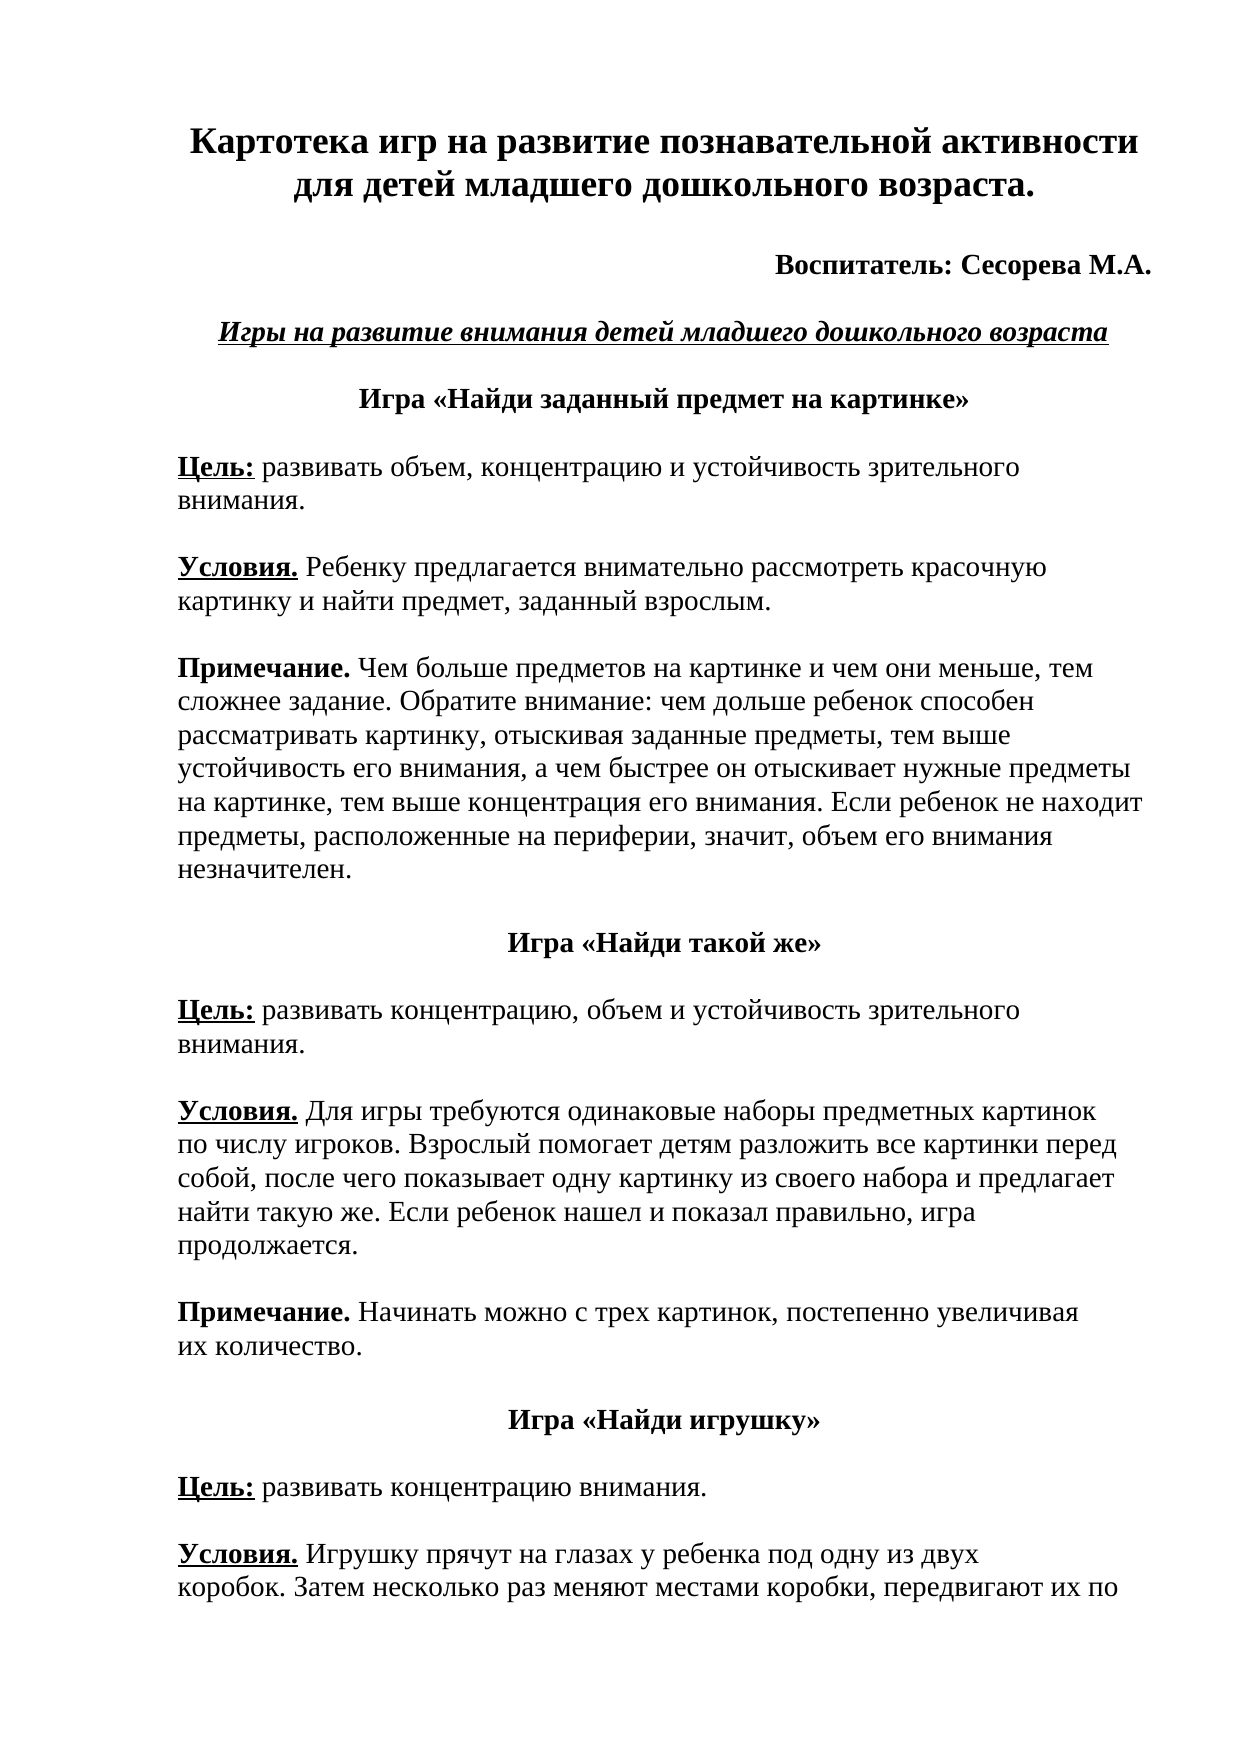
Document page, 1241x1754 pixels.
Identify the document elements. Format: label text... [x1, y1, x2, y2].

text Условия. Ребенку предлагается внимательно рассмотреть красочную картинку и найти предмет, заданный взрослым. [177, 549, 1152, 616]
text Картотека игр на развитие познавательной активности для детей младшего дошкольного возраста. [177, 118, 1152, 204]
text Цель: развивать объем, концентрацию и устойчивость зрительного внимания. [177, 449, 1152, 516]
text Игра «Найди заданный предмет на картинке» [177, 382, 1152, 415]
text Воспитатель: Сесорева М.А. [177, 247, 1152, 281]
text Игры на развитие внимания детей младшего дошкольного возраста [177, 314, 1152, 348]
text Цель: развивать концентрацию, объем и устойчивость зрительного внимания. [177, 992, 1152, 1059]
text Примечание. Начинать можно с трех картинок, постепенно увеличивая их количество. [177, 1294, 1152, 1361]
text Игра «Найди такой же» [177, 925, 1152, 959]
text Условия. Для игры требуются одинаковые наборы предметных картинок по числу игроков. Взрослый помогает детям разложить все картинки перед собой, после чего показывает одну картинку из своего набора и предлагает найти такую же. Если ребенок нашел и показал правильно, игра продолжается. [177, 1093, 1152, 1261]
text Игра «Найди игрушку» [177, 1402, 1152, 1435]
text Цель: развивать концентрацию внимания. [177, 1469, 1152, 1502]
text Примечание. Чем больше предметов на картинке и чем они меньше, тем сложнее задание. Обратите внимание: чем дольше ребенок способен рассматривать картинку, отыскивая заданные предметы, тем выше устойчивость его внимания, а чем быстрее он отыскивает нужные предметы на картинке, тем выше концентрация его внимания. Если ребенок не находит предметы, расположенные на периферии, значит, объем его внимания незначителен. [177, 650, 1152, 885]
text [177, 1536, 1152, 1603]
